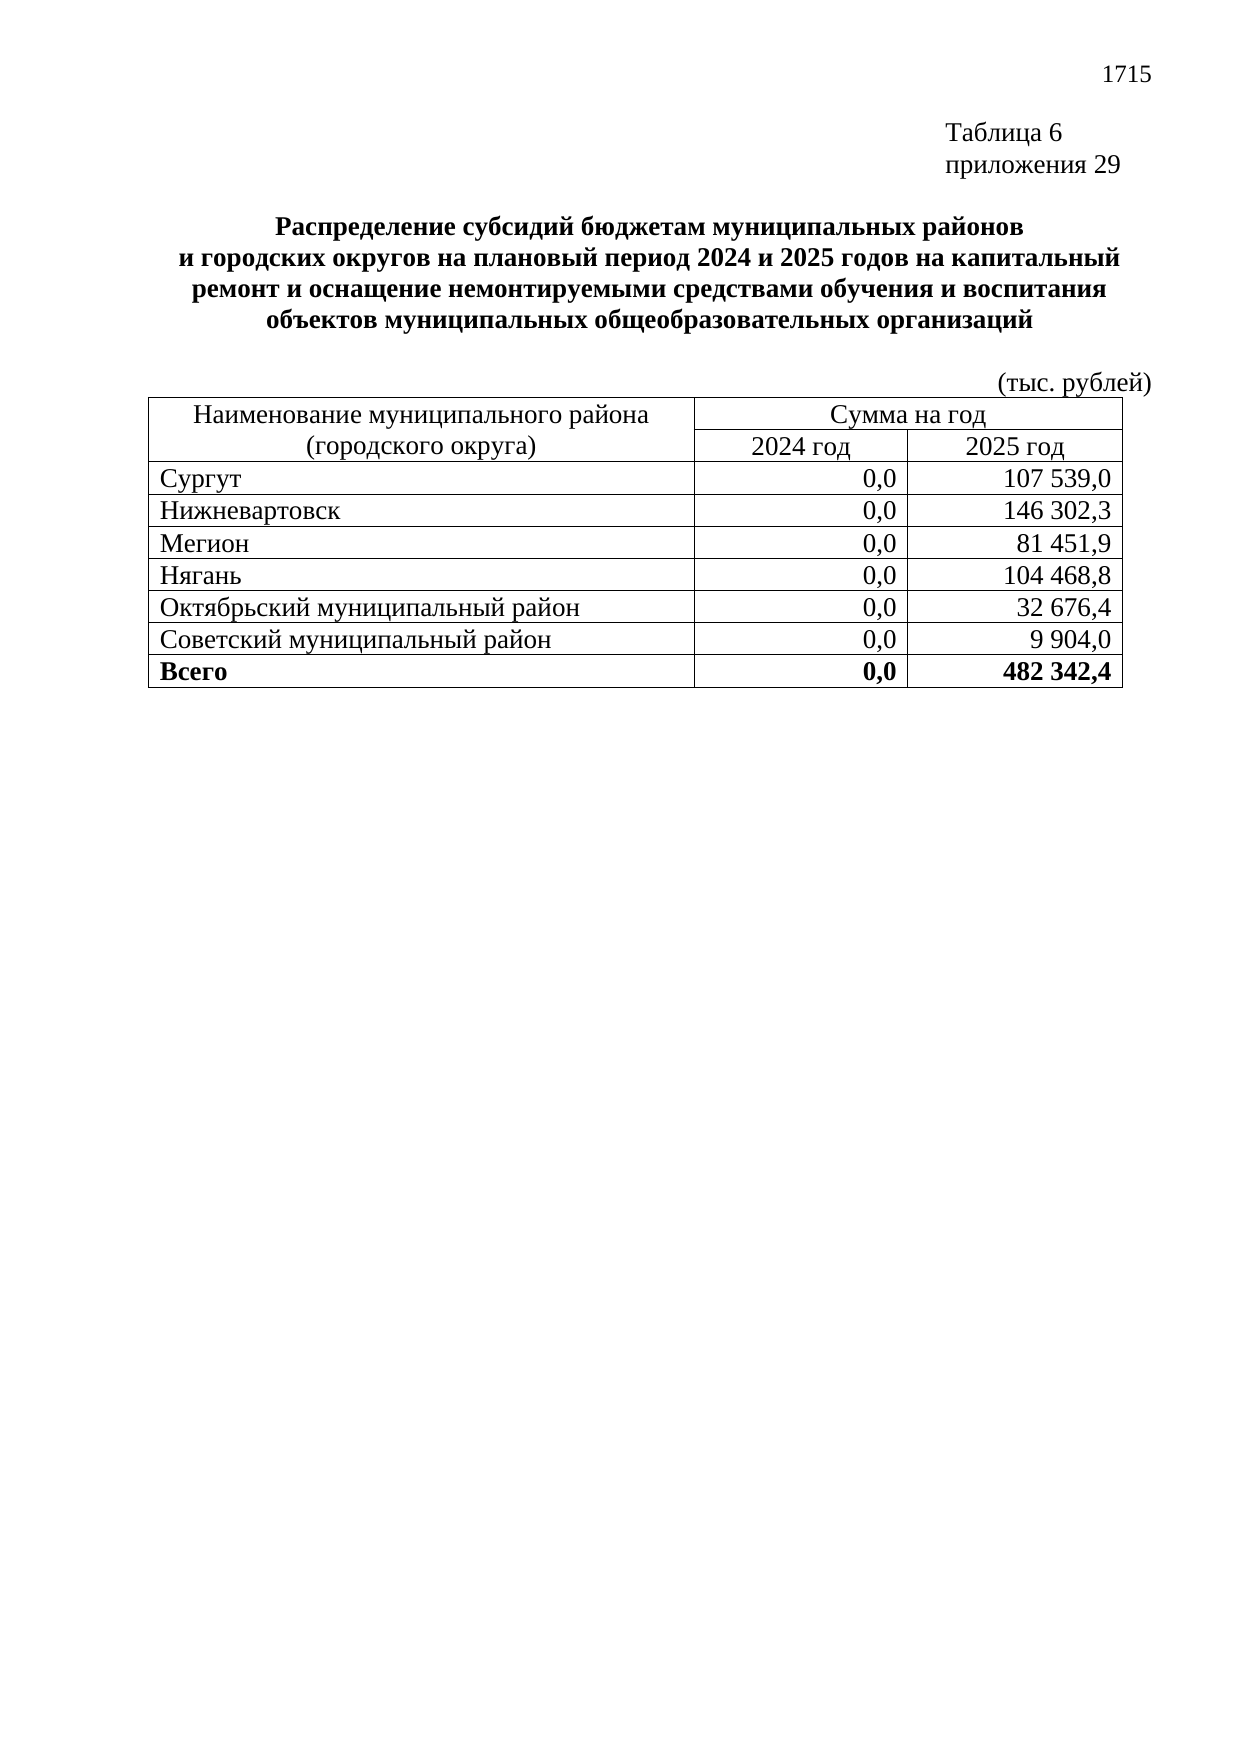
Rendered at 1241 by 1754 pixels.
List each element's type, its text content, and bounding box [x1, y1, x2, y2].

table_header Сумма на год [695, 398, 1122, 429]
table_cell Всего [149, 655, 694, 687]
table_cell 2025 год [908, 430, 1122, 461]
table_cell 0,0 [695, 495, 907, 526]
table_cell 146 302,3 [908, 495, 1122, 526]
text и городских округов на плановый период 2024 и 2025 годов на капитальный ремонт и оснащение немонтируемыми средствами обучения и воспитания объектов муниципальных общеобразовательных организаций [148, 241, 1152, 334]
table_cell 9 904,0 [908, 623, 1122, 654]
table_cell 104 468,8 [908, 559, 1122, 590]
text Таблица 6 [945, 117, 1181, 148]
table_cell 482 342,4 [908, 655, 1122, 687]
table_cell Советский муниципальный район [149, 623, 694, 654]
table_cell 81 451,9 [908, 527, 1122, 558]
table_cell 107 539,0 [908, 462, 1122, 493]
table_cell Октябрьский муниципальный район [149, 591, 694, 622]
text приложения 29 [945, 148, 1152, 179]
table_cell 0,0 [695, 655, 907, 687]
text Распределение субсидий бюджетам муниципальных районов [148, 210, 1152, 241]
table_cell 0,0 [695, 527, 907, 558]
table_header Наименование муниципального района (городского округа) [149, 398, 694, 461]
table_cell 0,0 [695, 559, 907, 590]
text (тыс. рублей) [148, 366, 1152, 397]
table_cell 0,0 [695, 591, 907, 622]
table_cell Сургут [149, 462, 694, 493]
table_cell Нягань [149, 559, 694, 590]
table_cell Нижневартовск [149, 495, 694, 526]
table_cell Мегион [149, 527, 694, 558]
table_cell 0,0 [695, 462, 907, 493]
table_cell 32 676,4 [908, 591, 1122, 622]
table_cell 0,0 [695, 623, 907, 654]
table_cell 2024 год [695, 430, 907, 461]
